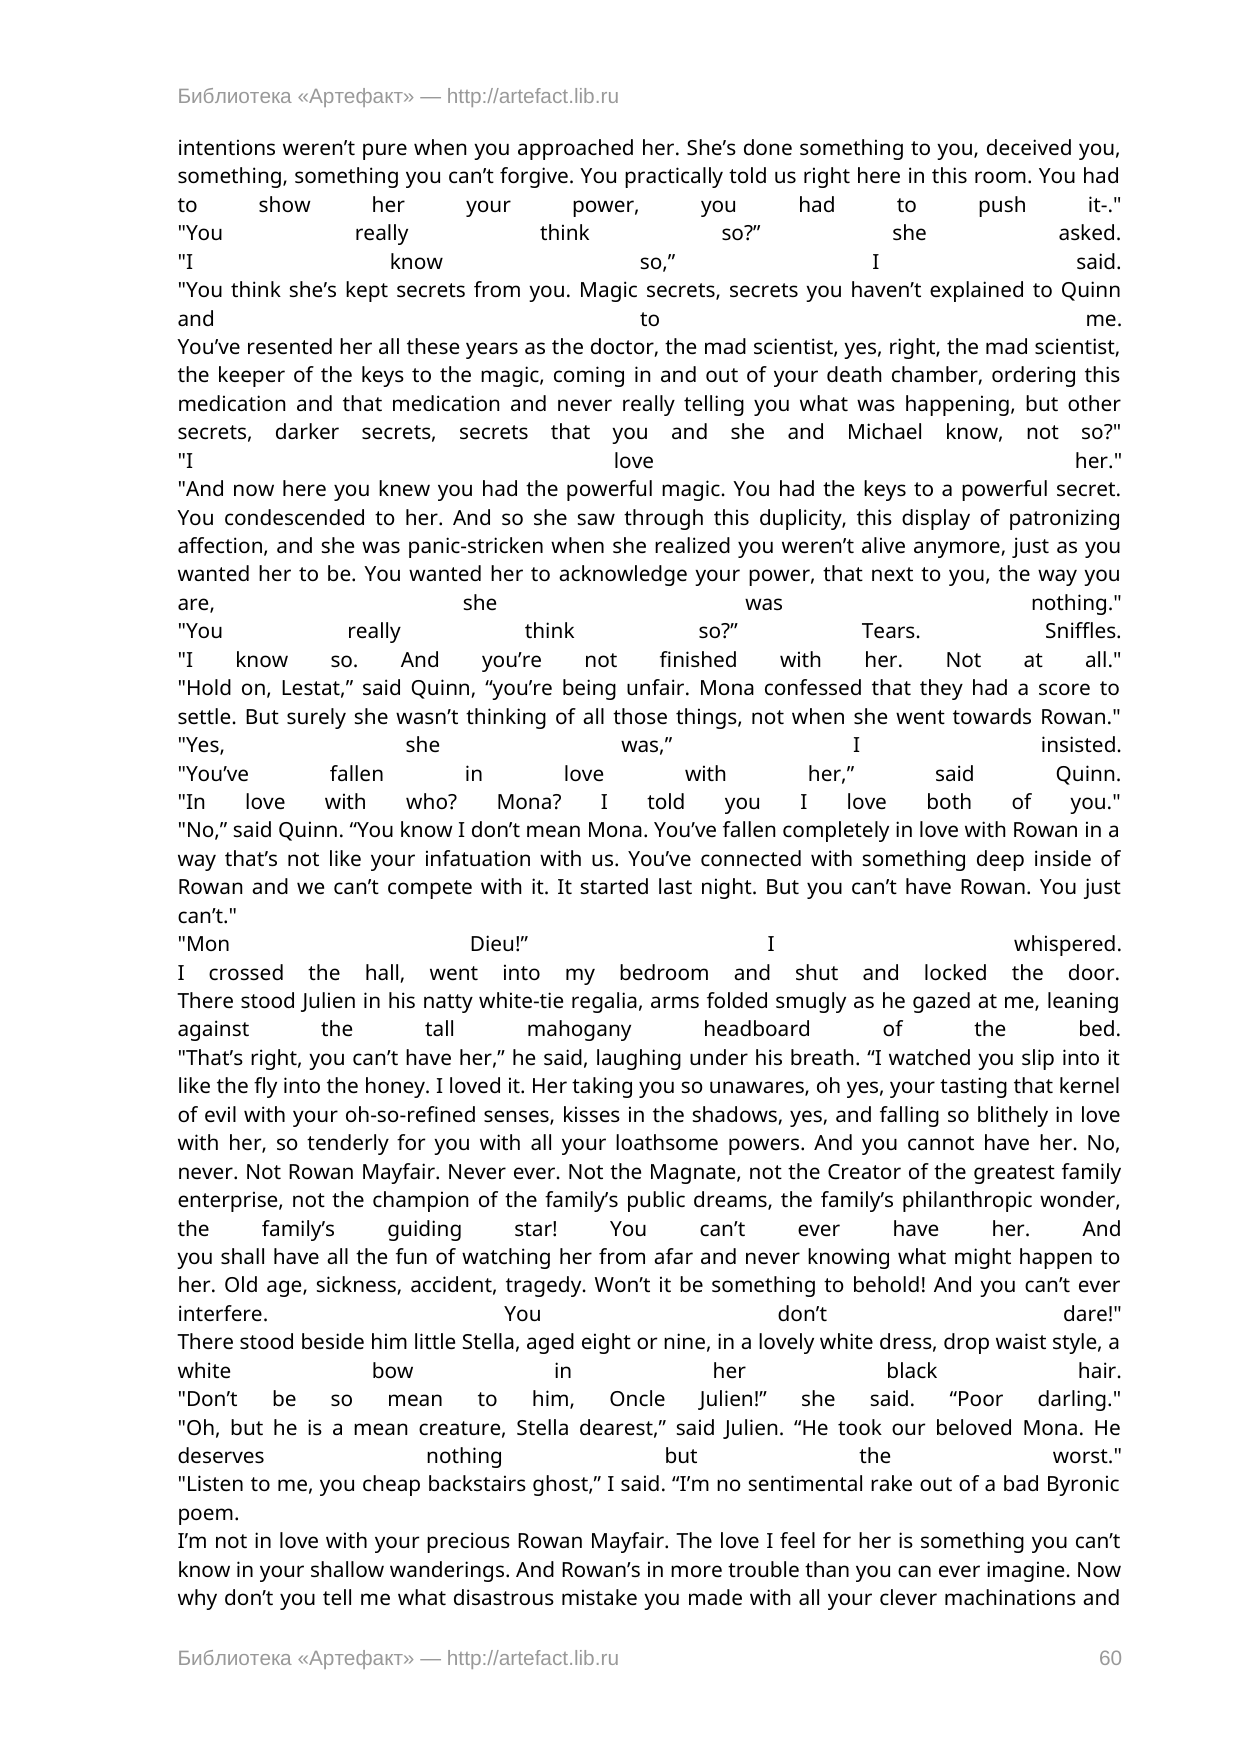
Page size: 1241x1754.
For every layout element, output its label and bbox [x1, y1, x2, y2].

text [177, 133, 1122, 1612]
